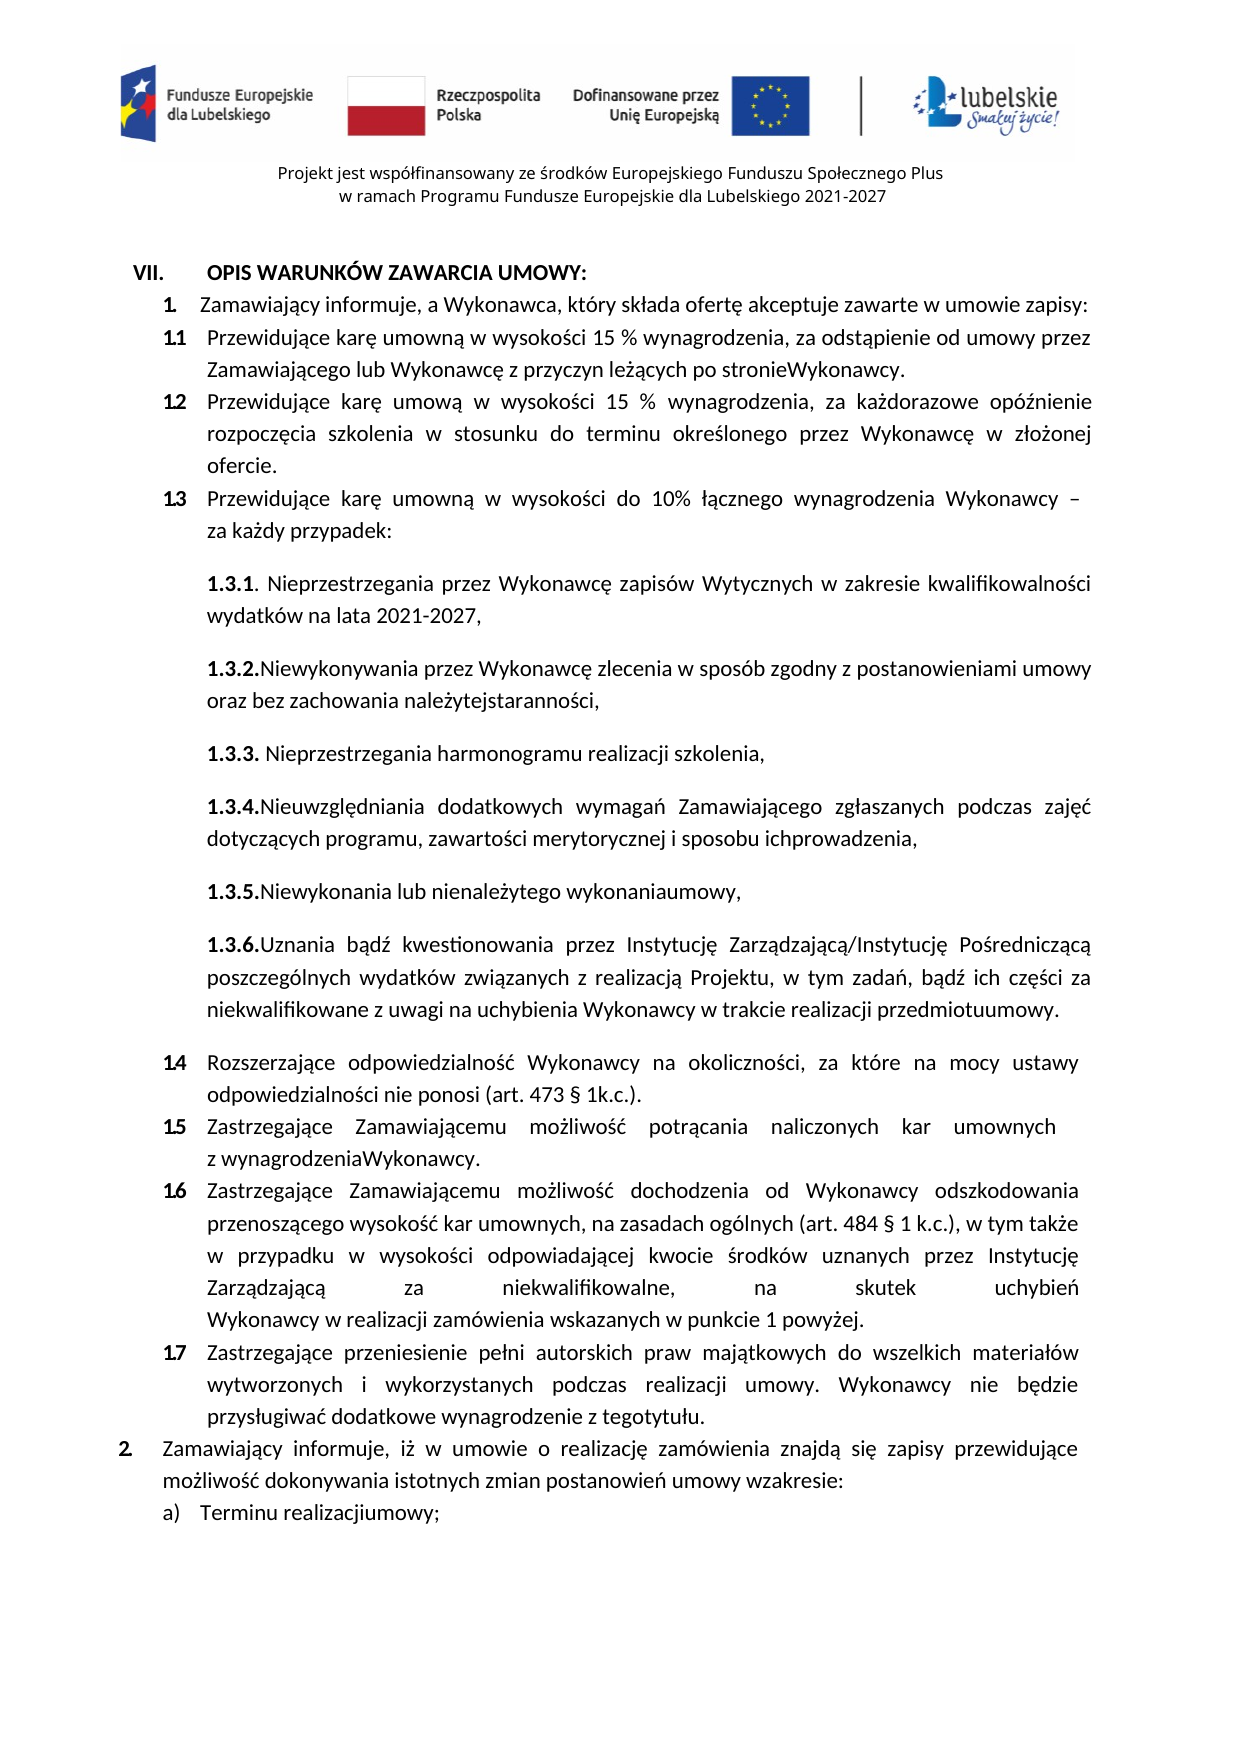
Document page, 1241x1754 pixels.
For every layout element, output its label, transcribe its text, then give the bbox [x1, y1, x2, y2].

picture [120, 44, 1076, 162]
list Terminu realizacjiumowy; [162, 1498, 1080, 1527]
text 1.3.6.Uznania bądź kwestionowania przez Instytucję Zarządzającą/Instytucję Pośredniczącą poszczególnych wydatków związanych z realizacją Projektu, w tym zadań, bądź ich części za niekwalifikowane z uwagi na uchybienia Wykonawcy w trakcie realizacji przedmiotuumowy. [207, 931, 1093, 1023]
list Przewidujące karę umowną w wysokości 15 % wynagrodzenia, za odstąpienie od umowy przez Zamawiającego lub Wykonawcę z przyczyn leżących po stronieWykonawcy. [162, 323, 1093, 383]
list Zamawiający informuje, a Wykonawca, który składa ofertę akceptuje zawarte w umowie zapisy: [162, 291, 1093, 318]
text 1.3.4.Nieuwzględniania dodatkowych wymagań Zamawiającego zgłaszanych podczas zajęć dotyczących programu, zawartości merytorycznej i sposobu ichprowadzenia, [207, 792, 1093, 852]
list Rozszerzające odpowiedzialność Wykonawcy na okoliczności, za które na mocy ustawy odpowiedzialności nie ponosi (art. 473 § 1k.c.). [162, 1048, 1080, 1108]
text 1.3.5.Niewykonania lub nienależytego wykonaniaumowy, [207, 877, 1093, 906]
list Zastrzegające Zamawiającemu możliwość potrącania naliczonych kar umownych z wynagrodzeniaWykonawcy. [162, 1112, 1080, 1172]
text 1.3.1. Nieprzestrzegania przez Wykonawcę zapisów Wytycznych w zakresie kwalifikowalności wydatków na lata 2021-2027, [207, 569, 1093, 629]
list Przewidujące karę umowną w wysokości do 10% łącznego wynagrodzenia Wykonawcy – za każdy przypadek: [162, 484, 1093, 544]
list Zastrzegające przeniesienie pełni autorskich praw majątkowych do wszelkich materiałów wytworzonych i wykorzystanych podczas realizacji umowy. Wykonawcy nie będzie przysługiwać dodatkowe wynagrodzenie z tegotytułu. [162, 1338, 1080, 1430]
list OPIS WARUNKÓW ZAWARCIA UMOWY: [133, 258, 1093, 286]
list Zamawiający informuje, iż w umowie o realizację zamówienia znajdą się zapisy przewidujące możliwość dokonywania istotnych zmian postanowień umowy wzakresie: [118, 1434, 1080, 1494]
text 1.3.3. Nieprzestrzegania harmonogramu realizacji szkolenia, [207, 739, 1093, 767]
text 1.3.2.Niewykonywania przez Wykonawcę zlecenia w sposób zgodny z postanowieniami umowy oraz bez zachowania należytejstaranności, [207, 654, 1093, 714]
list Zastrzegające Zamawiającemu możliwość dochodzenia od Wykonawcy odszkodowania przenoszącego wysokość kar umownych, na zasadach ogólnych (art. 484 § 1 k.c.), w tym także w przypadku w wysokości odpowiadającej kwocie środków uznanych przez Instytucję Zarządzającą za niekwalifikowalne, na skutek uchybień Wykonawcy w realizacji zamówienia wskazanych w punkcie 1 powyżej. [162, 1177, 1080, 1333]
list Przewidujące karę umową w wysokości 15 % wynagrodzenia, za każdorazowe opóźnienie rozpoczęcia szkolenia w stosunku do terminu określonego przez Wykonawcę w złożonej ofercie. [162, 387, 1093, 479]
